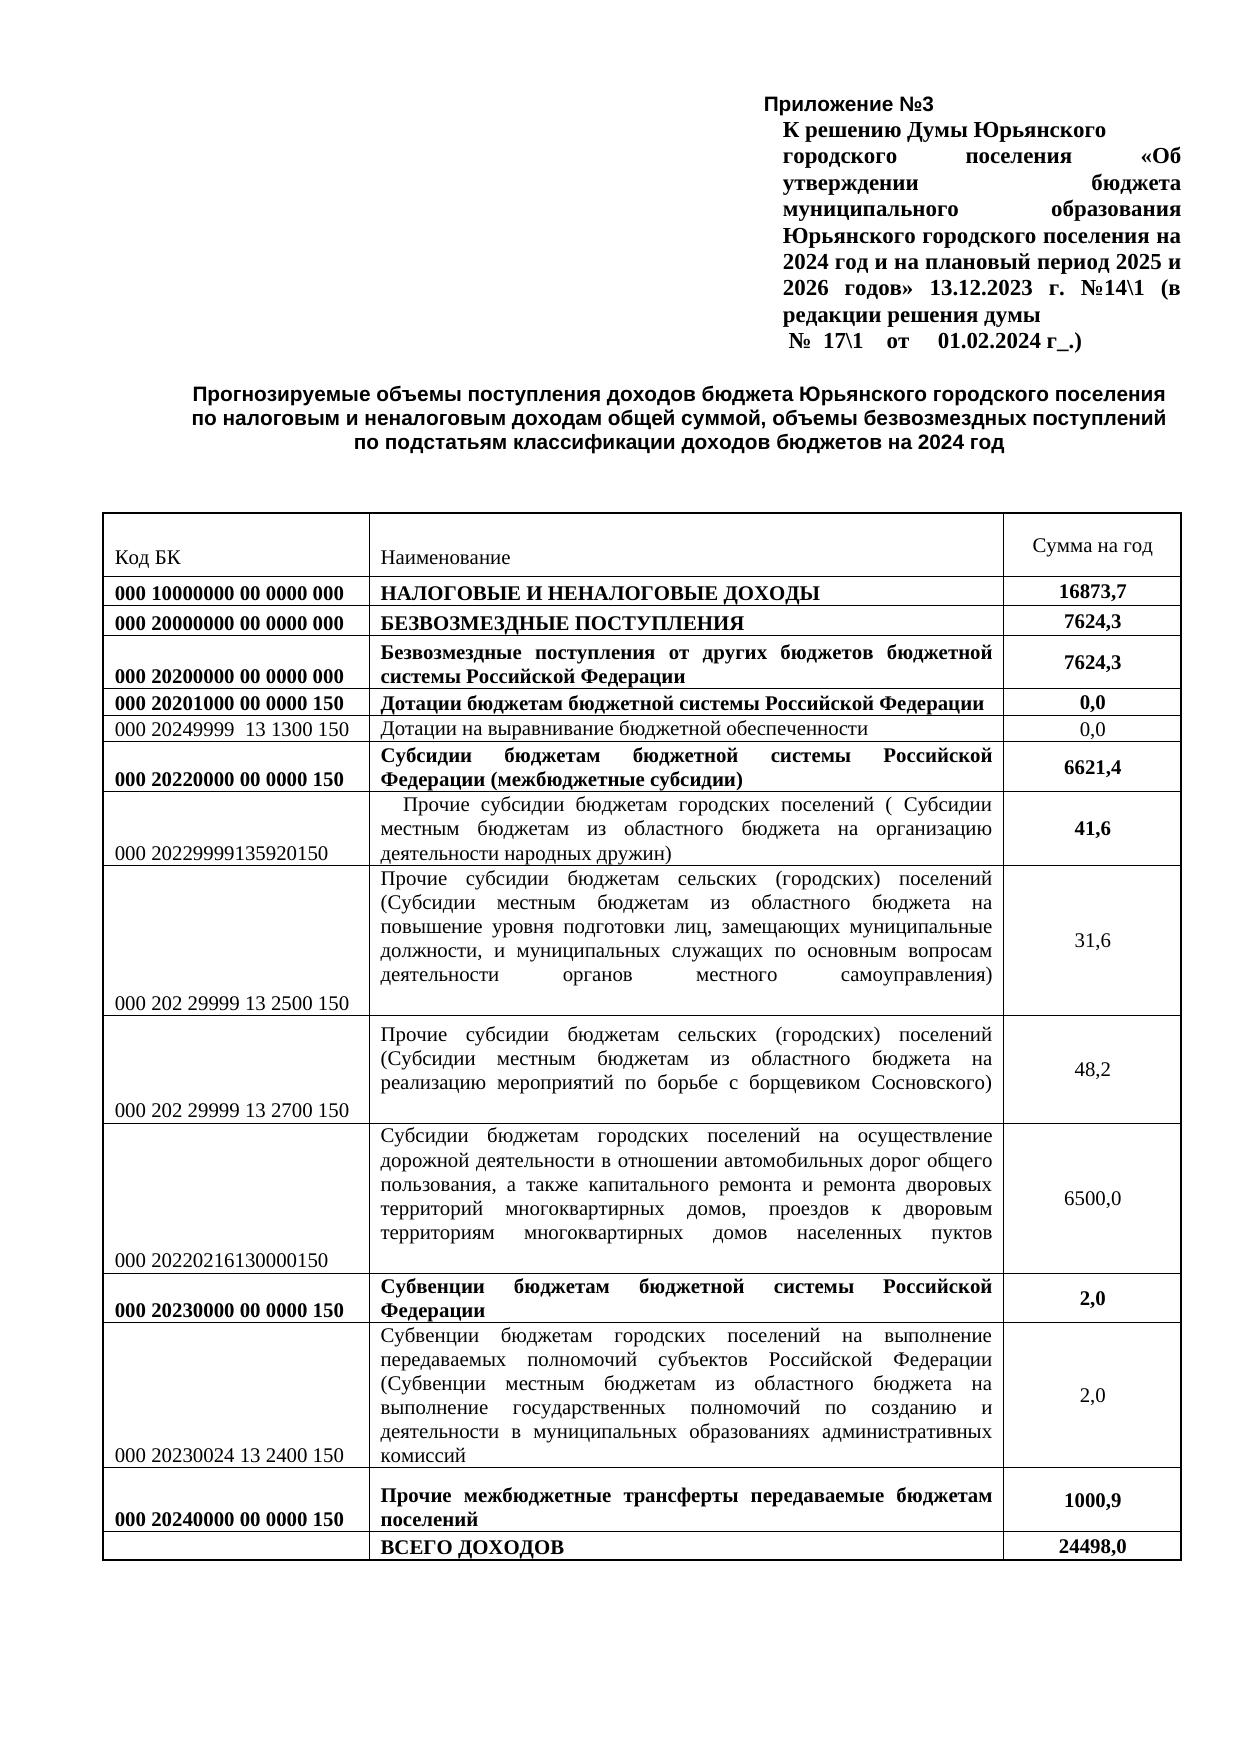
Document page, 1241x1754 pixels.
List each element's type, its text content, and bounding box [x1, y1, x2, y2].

text № 17\1 от 01.02.2024 г_.) [783, 327, 1181, 353]
table_cell 1000,9 [1004, 1468, 1180, 1531]
table_cell 7624,3 [1004, 606, 1180, 635]
text городского поселения «Об утверждении бюджета муниципального образования Юрьянского городского поселения на 2024 год и на плановый период 2025 и 2026 годов» 13.12.2023 г. №14\1 (в редакции решения думы [783, 143, 1181, 327]
table_cell Субвенции бюджетам бюджетной системы Российской Федерации [370, 1274, 1003, 1322]
table_cell [104, 1532, 369, 1559]
table_cell 2,0 [1004, 1323, 1180, 1467]
table_cell 41,6 [1004, 792, 1180, 864]
table_cell 000 20229999135920150 [104, 792, 369, 864]
table_cell 000 20230000 00 0000 150 [104, 1274, 369, 1322]
table_cell Дотации на выравнивание бюджетной обеспеченности [370, 716, 1003, 741]
table_cell Прочие субсидии бюджетам городских поселений ( Субсидии местным бюджетам из областного бюджета на организацию деятельности народных дружин) [370, 792, 1003, 864]
table_cell Дотации бюджетам бюджетной системы Российской Федерации [370, 689, 1003, 715]
table_cell Субвенции бюджетам городских поселений на выполнение передаваемых полномочий субъектов Российской Федерации (Субвенции местным бюджетам из областного бюджета на выполнение государственных полномочий по созданию и деятельности в муниципальных образованиях административных комиссий [370, 1323, 1003, 1467]
table_cell НАЛОГОВЫЕ И НЕНАЛОГОВЫЕ ДОХОДЫ [370, 577, 1003, 605]
table_cell 6500,0 [1004, 1124, 1180, 1272]
table_cell 2,0 [1004, 1274, 1180, 1322]
table_cell 48,2 [1004, 1016, 1180, 1122]
table_cell 000 20220000 00 0000 150 [104, 742, 369, 791]
table_cell БЕЗВОЗМЕЗДНЫЕ ПОСТУПЛЕНИЯ [370, 606, 1003, 635]
table_cell Безвозмездные поступления от других бюджетов бюджетной системы Российской Федерации [370, 636, 1003, 688]
text Прогнозируемые объемы поступления доходов бюджета Юрьянского городского поселения по налоговым и неналоговым доходам общей суммой, объемы безвозмездных поступлений по подстатьям классификации доходов бюджетов на 2024 год [177, 382, 1181, 454]
table_cell 000 20230024 13 2400 150 [104, 1323, 369, 1467]
table_cell 000 20000000 00 0000 000 [104, 606, 369, 635]
table_cell 000 20220216130000150 [104, 1124, 369, 1272]
table_cell 000 20200000 00 0000 000 [104, 636, 369, 688]
table_cell 6621,4 [1004, 742, 1180, 791]
table_cell Прочие субсидии бюджетам сельских (городских) поселений (Субсидии местным бюджетам из областного бюджета на повышение уровня подготовки лиц, замещающих муниципальные должности, и муниципальных служащих по основным вопросам деятельности органов местного самоуправления) [370, 866, 1003, 1014]
table_cell 000 10000000 00 0000 000 [104, 577, 369, 605]
table_cell 000 202 29999 13 2500 150 [104, 866, 369, 1014]
table_cell 000 20240000 00 0000 150 [104, 1468, 369, 1531]
table_cell 0,0 [1004, 716, 1180, 741]
table_cell 000 20201000 00 0000 150 [104, 689, 369, 715]
table_cell 0,0 [1004, 689, 1180, 715]
table_header Наименование [370, 514, 1003, 576]
table_header Код БК [104, 514, 369, 576]
table_cell Прочие межбюджетные трансферты передаваемые бюджетам поселений [370, 1468, 1003, 1531]
table_cell Субсидии бюджетам бюджетной системы Российской Федерации (межбюджетные субсидии) [370, 742, 1003, 791]
text К решению Думы Юрьянского [783, 116, 1181, 143]
table_header Приложение №3 [176, 44, 1240, 116]
table_cell Субсидии бюджетам городских поселений на осуществление дорожной деятельности в отношении автомобильных дорог общего пользования, а также капитального ремонта и ремонта дворовых территорий многоквартирных домов, проездов к дворовым территориям многоквартирных домов населенных пуктов [370, 1124, 1003, 1272]
table_cell 31,6 [1004, 866, 1180, 1014]
table_cell 000 20249999 13 1300 150 [104, 716, 369, 741]
table_cell Прочие субсидии бюджетам сельских (городских) поселений (Субсидии местным бюджетам из областного бюджета на реализацию мероприятий по борьбе с борщевиком Сосновского) [370, 1016, 1003, 1122]
table_cell 16873,7 [1004, 577, 1180, 605]
table_cell ВСЕГО ДОХОДОВ [370, 1532, 1003, 1559]
table_header Сумма на год [1004, 514, 1180, 576]
table_cell 000 202 29999 13 2700 150 [104, 1016, 369, 1122]
table_cell 24498,0 [1004, 1532, 1180, 1559]
table_cell 7624,3 [1004, 636, 1180, 688]
